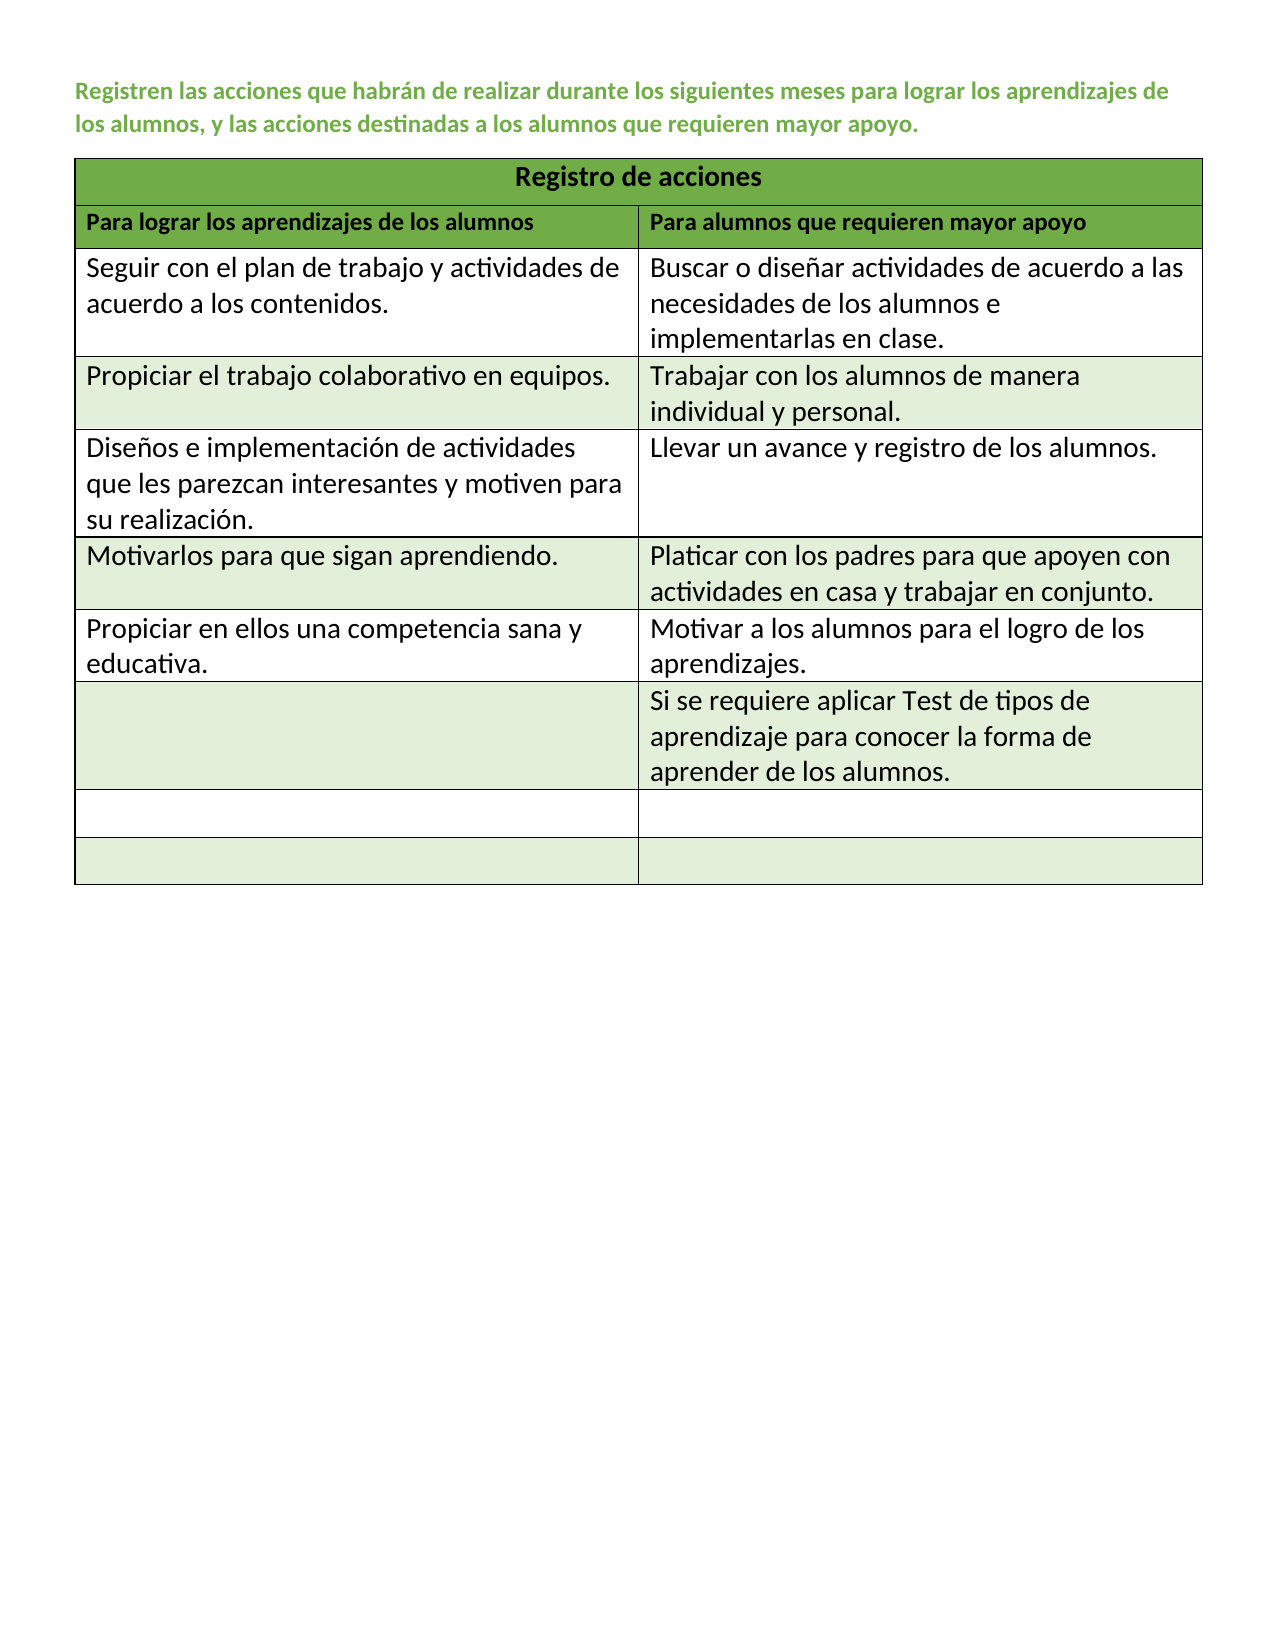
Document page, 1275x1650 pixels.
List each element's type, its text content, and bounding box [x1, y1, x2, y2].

table_cell Motivarlos para que sigan aprendiendo. [76, 538, 638, 609]
table_cell [639, 790, 1202, 837]
table_cell Platicar con los padres para que apoyen con actividades en casa y trabajar en conjunto. [639, 538, 1202, 609]
table_cell Para lograr los aprendizajes de los alumnos [76, 206, 638, 248]
table_cell [639, 838, 1202, 884]
text Registren las acciones que habrán de realizar durante los siguientes meses para lograr los aprendizajes de los alumnos, y las acciones destinadas a los alumnos que requieren mayor apoyo. [75, 75, 1200, 138]
table_cell Motivar a los alumnos para el logro de los aprendizajes. [639, 610, 1202, 681]
table_header Registro de acciones [76, 159, 1202, 205]
table_cell Propiciar en ellos una competencia sana y educativa. [76, 610, 638, 681]
table_cell Diseños e implementación de actividades que les parezcan interesantes y motiven para su realización. [76, 430, 638, 536]
table_cell [76, 682, 638, 789]
table_cell [76, 790, 638, 837]
table_cell [76, 838, 638, 884]
table_cell Llevar un avance y registro de los alumnos. [639, 430, 1202, 536]
table_cell Trabajar con los alumnos de manera individual y personal. [639, 357, 1202, 428]
table_cell Buscar o diseñar actividades de acuerdo a las necesidades de los alumnos e implementarlas en clase. [639, 249, 1202, 356]
table_cell Si se requiere aplicar Test de tipos de aprendizaje para conocer la forma de aprender de los alumnos. [639, 682, 1202, 789]
table_cell Seguir con el plan de trabajo y actividades de acuerdo a los contenidos. [76, 249, 638, 356]
table_cell Para alumnos que requieren mayor apoyo [639, 206, 1202, 248]
table_cell Propiciar el trabajo colaborativo en equipos. [76, 357, 638, 428]
